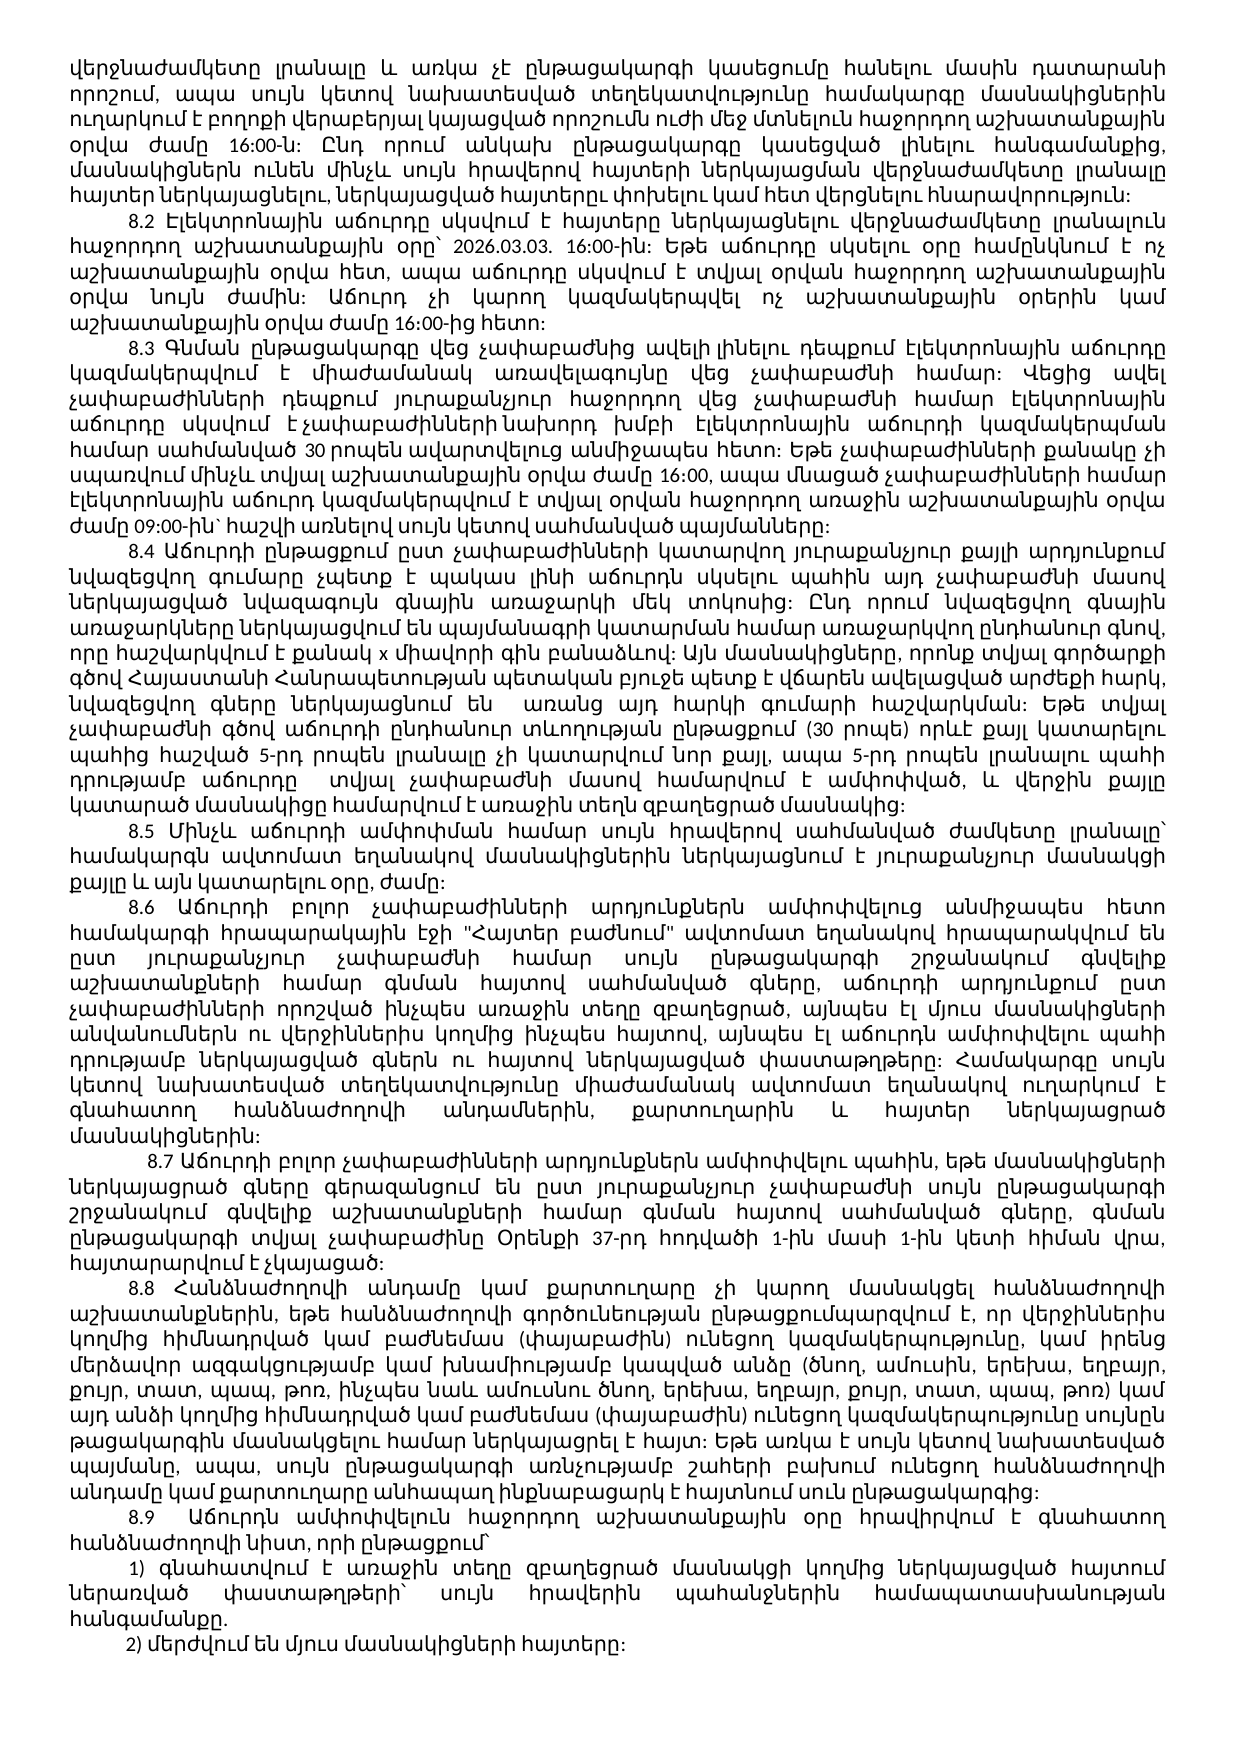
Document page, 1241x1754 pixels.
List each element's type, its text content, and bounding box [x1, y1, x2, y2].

text 8.8 Հանձնաժողովի անդամը կամ քարտուղարը չի կարող մասնակցել հանձնաժողովի աշխատանքներին, եթե հանձնաժողովի գործունեության ընթացքումպարզվում է, որ վերջիններիս կողմից հիմնադրված կամ բաժնեմաս (փայաբաժին) ունեցող կազմակերպությունը, կամ իրենց մերձավոր ազգակցությամբ կամ խնամիությամբ կապված անձը (ծնող, ամուսին, երեխա, եղբայր, քույր, տատ, պապ, թոռ, ինչպես նաև ամուսնու ծնող, երեխա, եղբայր, քույր, տատ, պապ, թոռ) կամ այդ անձի կողմից հիմնադրված կամ բաժնեմաս (փայաբաժին) ունեցող կազմակերպությունը սույնըն թացակարգին մասնակցելու համար ներկայացրել է հայտ: Եթե առկա է սույն կետով նախատեսված պայմանը, ապա, սույն ընթացակարգի առնչությամբ շահերի բախում ունեցող հանձնաժողովի անդամը կամ քարտուղարը անհապաղ ինքնաբացարկ է հայտնում սուն ընթացակարգից: [69, 1276, 1167, 1504]
text 8.3 Գնման ընթացակարգը վեց չափաբաժնից ավելի լինելու դեպքում էլեկտրոնային աճուրդը կազմակերպվում է միաժամանակ առավելագույնը վեց չափաբաժնի համար: Վեցից ավել չափաբաժինների դեպքում յուրաքանչյուր հաջորդող վեց չափաբաժնի համար էլեկտրոնային աճուրդը սկսվում է չափաբաժինների նախորդ խմբի էլեկտրոնային աճուրդի կազմակերպման համար սահմանված 30 րոպեն ավարտվելուց անմիջապես հետո: Եթե չափաբաժինների քանակը չի սպառվում մինչև տվյալ աշխատանքային օրվա ժամը 16։00, ապա մնացած չափաբաժինների համար էլեկտրոնային աճուրդ կազմակերպվում է տվյալ օրվան հաջորդող առաջին աշխատանքային օրվա ժամը 09:00-ին` հաշվի առնելով սույն կետով սահմանված պայմանները: [69, 335, 1167, 538]
text 8.4 Աճուրդի ընթացքում ըստ չափաբաժինների կատարվող յուրաքանչյուր քայլի արդյունքում նվազեցվող գումարը չպետք է պակաս լինի աճուրդն սկսելու պահին այդ չափաբաժնի մասով ներկայացված նվազագույն գնային առաջարկի մեկ տոկոսից: Ընդ որում նվազեցվող գնային առաջարկները ներկայացվում են պայմանագրի կատարման համար առաջարկվող ընդհանուր գնով, որը հաշվարկվում է քանակ x միավորի գին բանաձևով: Այն մասնակիցները, որոնք տվյալ գործարքի գծով Հայաստանի Հանրապետության պետական բյուջե պետք է վճարեն ավելացված արժեքի հարկ, նվազեցվող գները ներկայացնում են առանց այդ հարկի գումարի հաշվարկման: Եթե տվյալ չափաբաժնի գծով աճուրդի ընդհանուր տևողության ընթացքում (30 րոպե) որևէ քայլ կատարելու պահից հաշված 5-րդ րոպեն լրանալը չի կատարվում նոր քայլ, ապա 5-րդ րոպեն լրանալու պահի դրությամբ աճուրդը տվյալ չափաբաժնի մասով համարվում է ամփոփված, և վերջին քայլը կատարած մասնակիցը համարվում է առաջին տեղն զբաղեցրած մասնակից: [69, 538, 1167, 818]
text 8.9 Աճուրդն ամփոփվելուն հաջորդող աշխատանքային օրը հրավիրվում է գնահատող հանձնաժողովի նիստ, որի ընթացքում՝ [69, 1504, 1167, 1555]
text 8.5 Մինչև աճուրդի ամփոփման համար սույն հրավերով սահմանված ժամկետը լրանալը՝ համակարգն ավտոմատ եղանակով մասնակիցներին ներկայացնում է յուրաքանչյուր մասնակցի քայլը և այն կատարելու օրը, ժամը: [69, 818, 1167, 894]
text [69, 56, 1167, 208]
text 8.6 Աճուրդի բոլոր չափաբաժինների արդյունքներն ամփոփվելուց անմիջապես հետո համակարգի հրապարակային էջի "Հայտեր բաժնում" ավտոմատ եղանակով հրապարակվում են ըստ յուրաքանչյուր չափաբաժնի համար սույն ընթացակարգի շրջանակում գնվելիք աշխատանքների համար գնման հայտով սահմանված գները, աճուրդի արդյունքում ըստ չափաբաժինների որոշված ինչպես առաջին տեղը զբաղեցրած, այնպես էլ մյուս մասնակիցների անվանումներն ու վերջիններիս կողմից ինչպես հայտով, այնպես էլ աճուրդն ամփոփվելու պահի դրությամբ ներկայացված գներն ու հայտով ներկայացված փաստաթղթերը: Համակարգը սույն կետով նախատեսված տեղեկատվությունը միաժամանակ ավտոմատ եղանակով ուղարկում է գնահատող հանձնաժողովի անդամներին, քարտուղարին և հայտեր ներկայացրած մասնակիցներին: [69, 894, 1167, 1148]
text 8.2 Էլեկտրոնային աճուրդը սկսվում է հայտերը ներկայացնելու վերջնաժամկետը լրանալուն հաջորդող աշխատանքային օրը՝ 2026.03.03. 16:00 -ին: Եթե աճուրդը սկսելու օրը համընկնում է ոչ աշխատանքային օրվա հետ, ապա աճուրդը սկսվում է տվյալ օրվան հաջորդող աշխատանքային օրվա նույն ժամին: Աճուրդ չի կարող կազմակերպվել ոչ աշխատանքային օրերին կամ աշխատանքային օրվա ժամը 16։00-ից հետո: [69, 208, 1167, 335]
text 1) գնահատվում է առաջին տեղը զբաղեցրած մասնակցի կողմից ներկայացված հայտում ներառված փաստաթղթերի՝ սույն հրավերին պահանջներին համապատասխանության հանգամանքը. [69, 1555, 1167, 1631]
text 8.7 Աճուրդի բոլոր չափաբաժինների արդյունքներն ամփոփվելու պահին, եթե մասնակիցների ներկայացրած գները գերազանցում են ըստ յուրաքանչյուր չափաբաժնի սույն ընթացակարգի շրջանակում գնվելիք աշխատանքների համար գնման հայտով սահմանված գները, գնման ընթացակարգի տվյալ չափաբաժինը Օրենքի 37-րդ հոդվածի 1-ին մասի 1-ին կետի հիման վրա, հայտարարվում է չկայացած: [69, 1148, 1167, 1276]
text 2) մերժվում են մյուս մասնակիցների հայտերը: [69, 1631, 1167, 1657]
